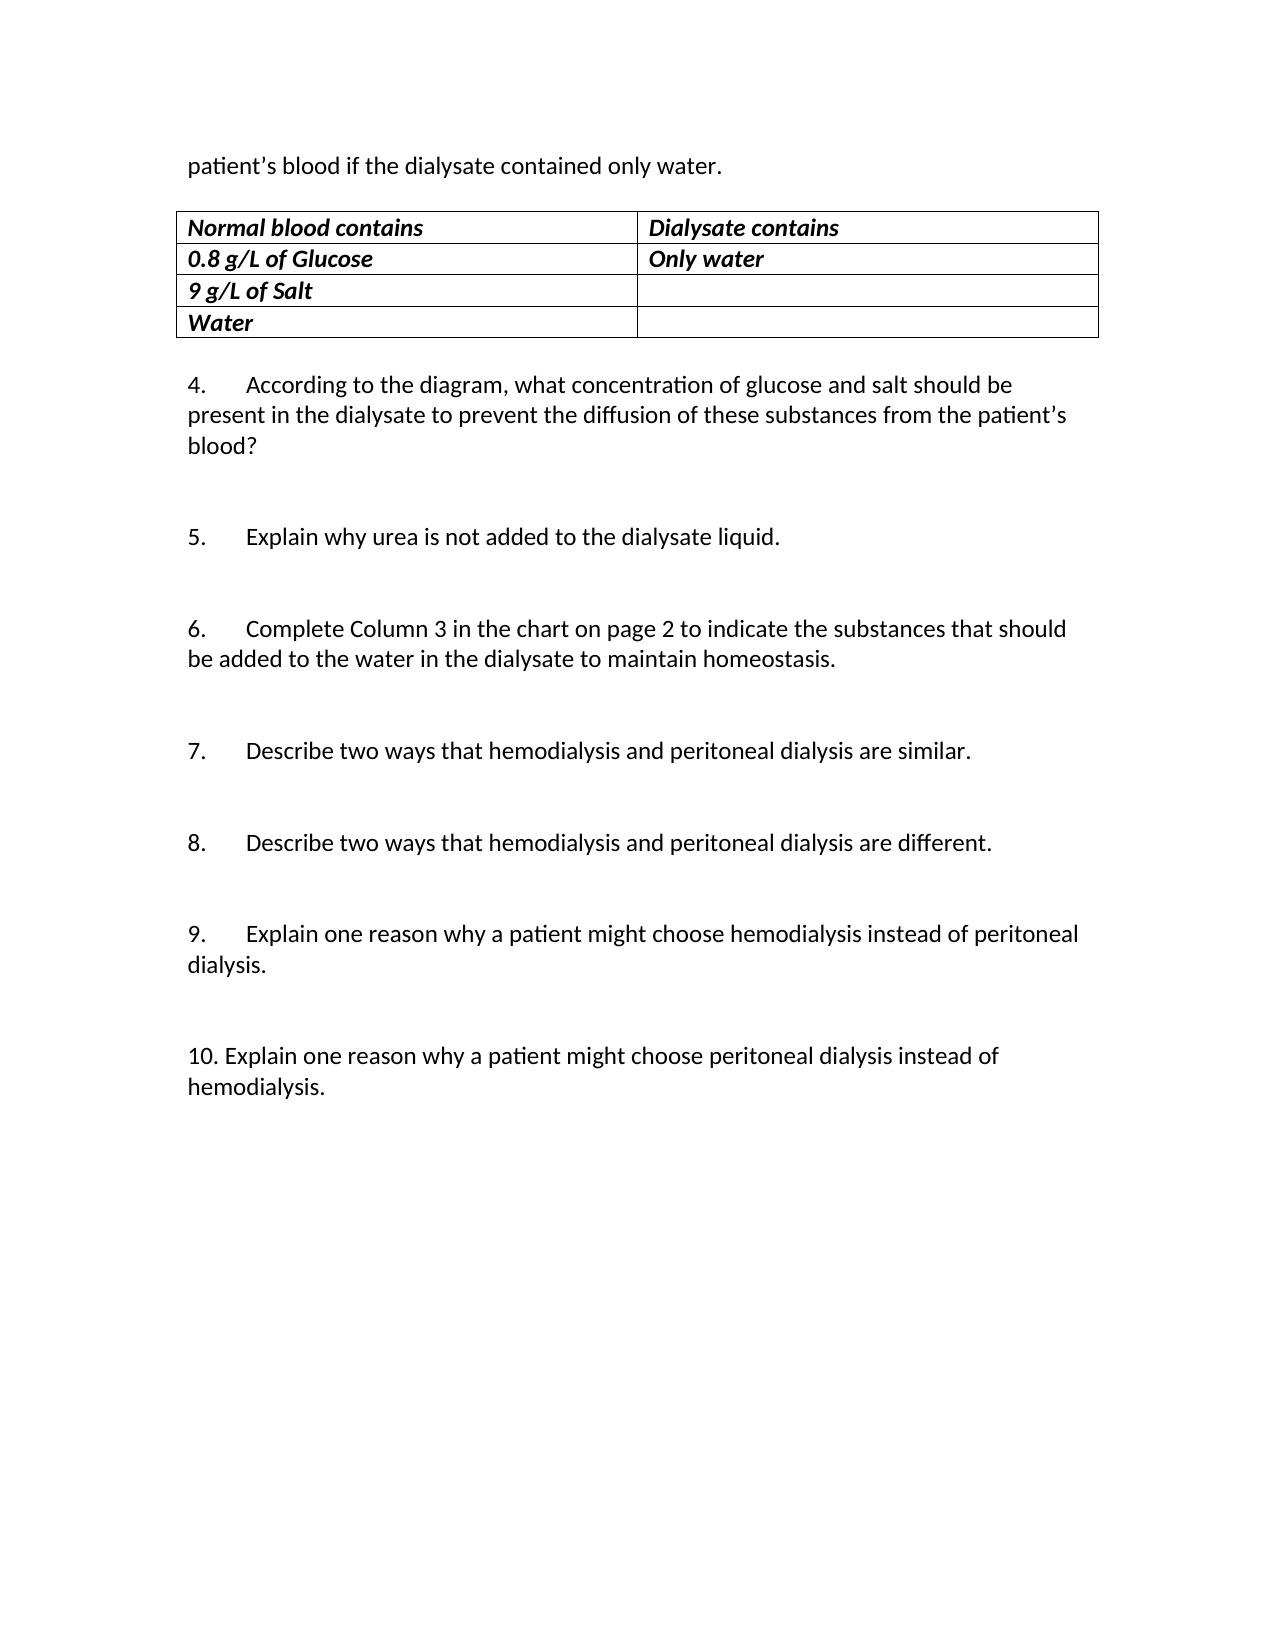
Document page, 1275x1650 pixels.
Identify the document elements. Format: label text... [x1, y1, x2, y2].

table_cell Water [177, 307, 637, 337]
table_cell 0.8 g/L of Glucose [177, 244, 637, 274]
table_cell [638, 275, 1098, 306]
text 9. Explain one reason why a patient might choose hemodialysis instead of peritoneal dialysis. [187, 918, 1087, 979]
text 7. Describe two ways that hemodialysis and peritoneal dialysis are similar. [187, 735, 1087, 766]
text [187, 150, 1087, 181]
text 6. Complete Column 3 in the chart on page 2 to indicate the substances that should be added to the water in the dialysate to maintain homeostasis. [187, 613, 1087, 674]
table_cell [638, 307, 1098, 337]
text 5. Explain why urea is not added to the dialysate liquid. [187, 521, 1087, 552]
text 10. Explain one reason why a patient might choose peritoneal dialysis instead of hemodialysis. [187, 1040, 1087, 1101]
text 8. Describe two ways that hemodialysis and peritoneal dialysis are different. [187, 827, 1087, 857]
table_cell Only water [638, 244, 1098, 274]
table_header Normal blood contains [177, 212, 637, 243]
table_header Dialysate contains [638, 212, 1098, 243]
table_cell 9 g/L of Salt [177, 275, 637, 306]
text 4. According to the diagram, what concentration of glucose and salt should be present in the dialysate to prevent the diffusion of these substances from the patient’s blood? [187, 369, 1087, 460]
